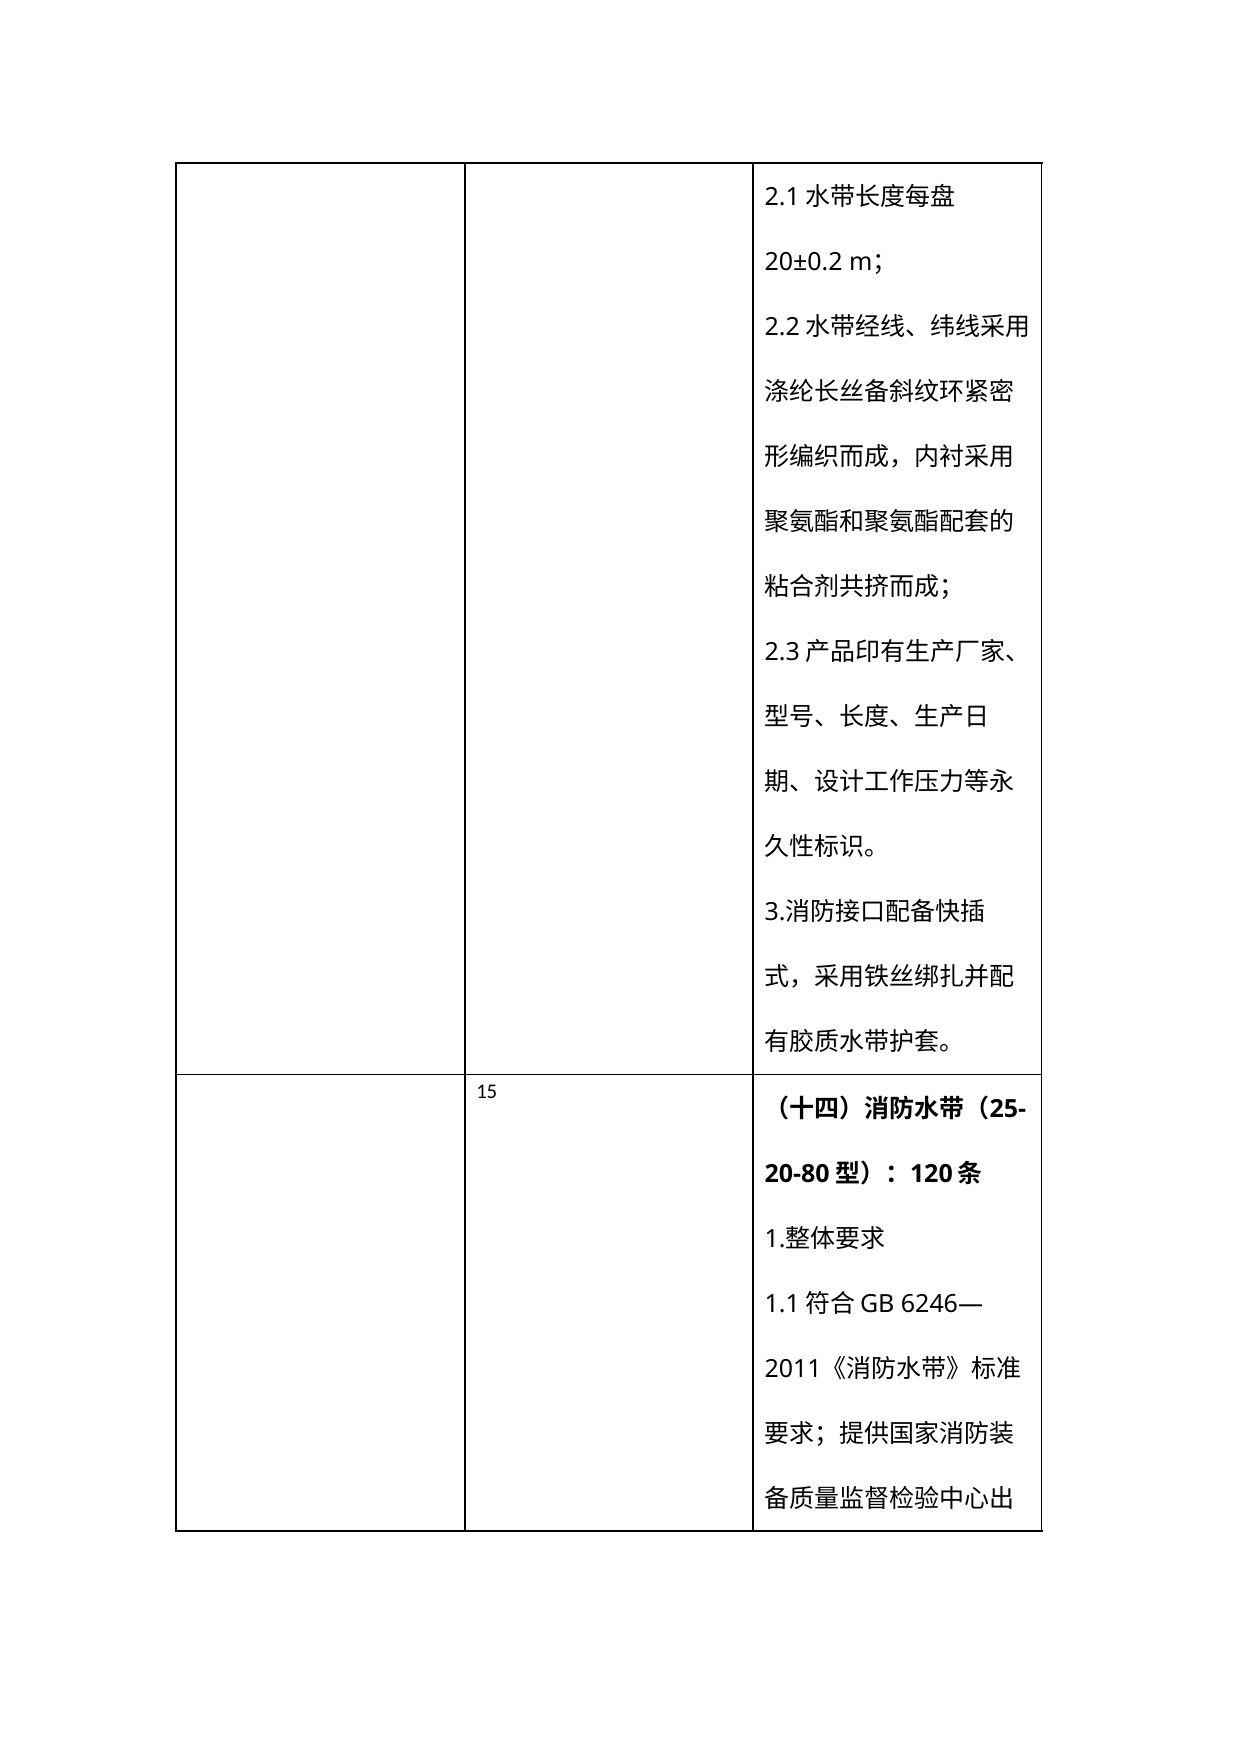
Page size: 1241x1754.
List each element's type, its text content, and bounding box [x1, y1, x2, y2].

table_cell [754, 1075, 1041, 1530]
table_cell [177, 164, 464, 1073]
table_cell [177, 1075, 464, 1530]
table_cell 15 [466, 1075, 752, 1530]
table_cell 14 [466, 164, 752, 1073]
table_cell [754, 164, 1041, 1073]
